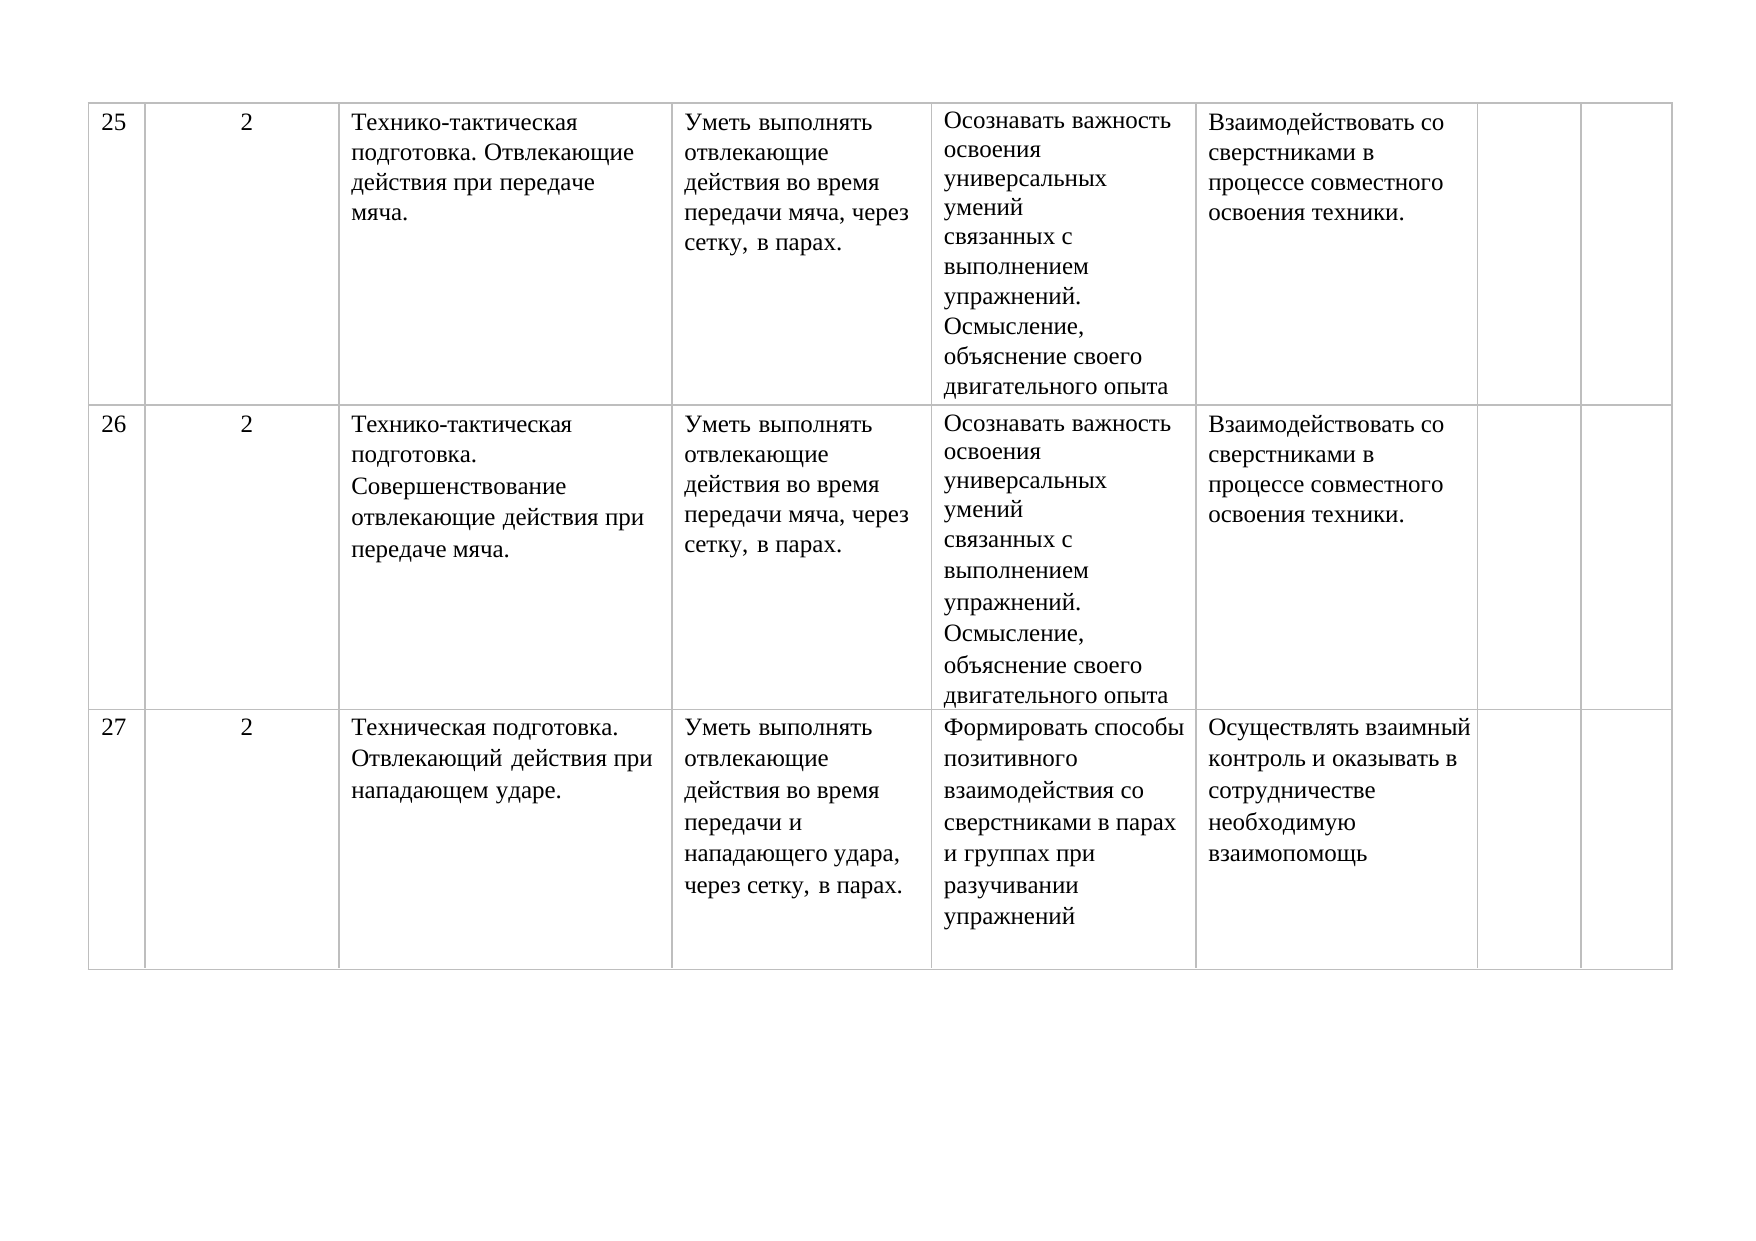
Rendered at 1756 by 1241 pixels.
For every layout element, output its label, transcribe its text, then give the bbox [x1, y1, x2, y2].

table_cell Уметь выполнять отвлекающие действия во время передачи мяча, через сетку, в парах. [673, 406, 931, 709]
table_header Взаимодействовать со сверстниками в процессе совместного освоения техники. [1197, 104, 1477, 404]
table_cell Осознавать важность освоения универсальных умений связанных с выполнением упражнений. Осмысление, объяснение своего двигательного опыта [932, 406, 1195, 709]
table_cell [1478, 406, 1580, 709]
table_header 25 [89, 104, 144, 404]
table_header [1582, 104, 1671, 404]
table_header Уметь выполнять отвлекающие действия во время передачи мяча, через сетку, в парах. [673, 104, 931, 404]
table_cell Технико-тактическая подготовка. Совершенствование отвлекающие действия при передаче мяча. [340, 406, 671, 709]
table_cell [1582, 406, 1671, 709]
table_cell [1478, 710, 1580, 968]
table_cell Уметь выполнять отвлекающие действия во время передачи и нападающего удара, через сетку, в парах. [673, 710, 931, 968]
table_cell Формировать способы позитивного взаимодействия со сверстниками в парах и группах при разучивании упражнений [932, 710, 1195, 968]
table_header Осознавать важность освоения универсальных умений связанных с выполнением упражнений. Осмысление, объяснение своего двигательного опыта [932, 104, 1195, 404]
table_cell 2 [146, 710, 338, 968]
table_header Технико-тактическая подготовка. Отвлекающие действия при передаче мяча. [340, 104, 671, 404]
table_cell [1582, 710, 1671, 968]
table_cell 26 [89, 406, 144, 709]
table_cell 2 [146, 406, 338, 709]
table_header [1478, 104, 1580, 404]
table_cell 27 [89, 710, 144, 968]
table_cell Взаимодействовать со сверстниками в процессе совместного освоения техники. [1197, 406, 1477, 709]
table_header 2 [146, 104, 338, 404]
table_cell Техническая подготовка. Отвлекающий действия при нападающем ударе. [340, 710, 671, 968]
table_cell Осуществлять взаимный контроль и оказывать в сотрудничестве необходимую взаимопомощь [1197, 710, 1477, 968]
